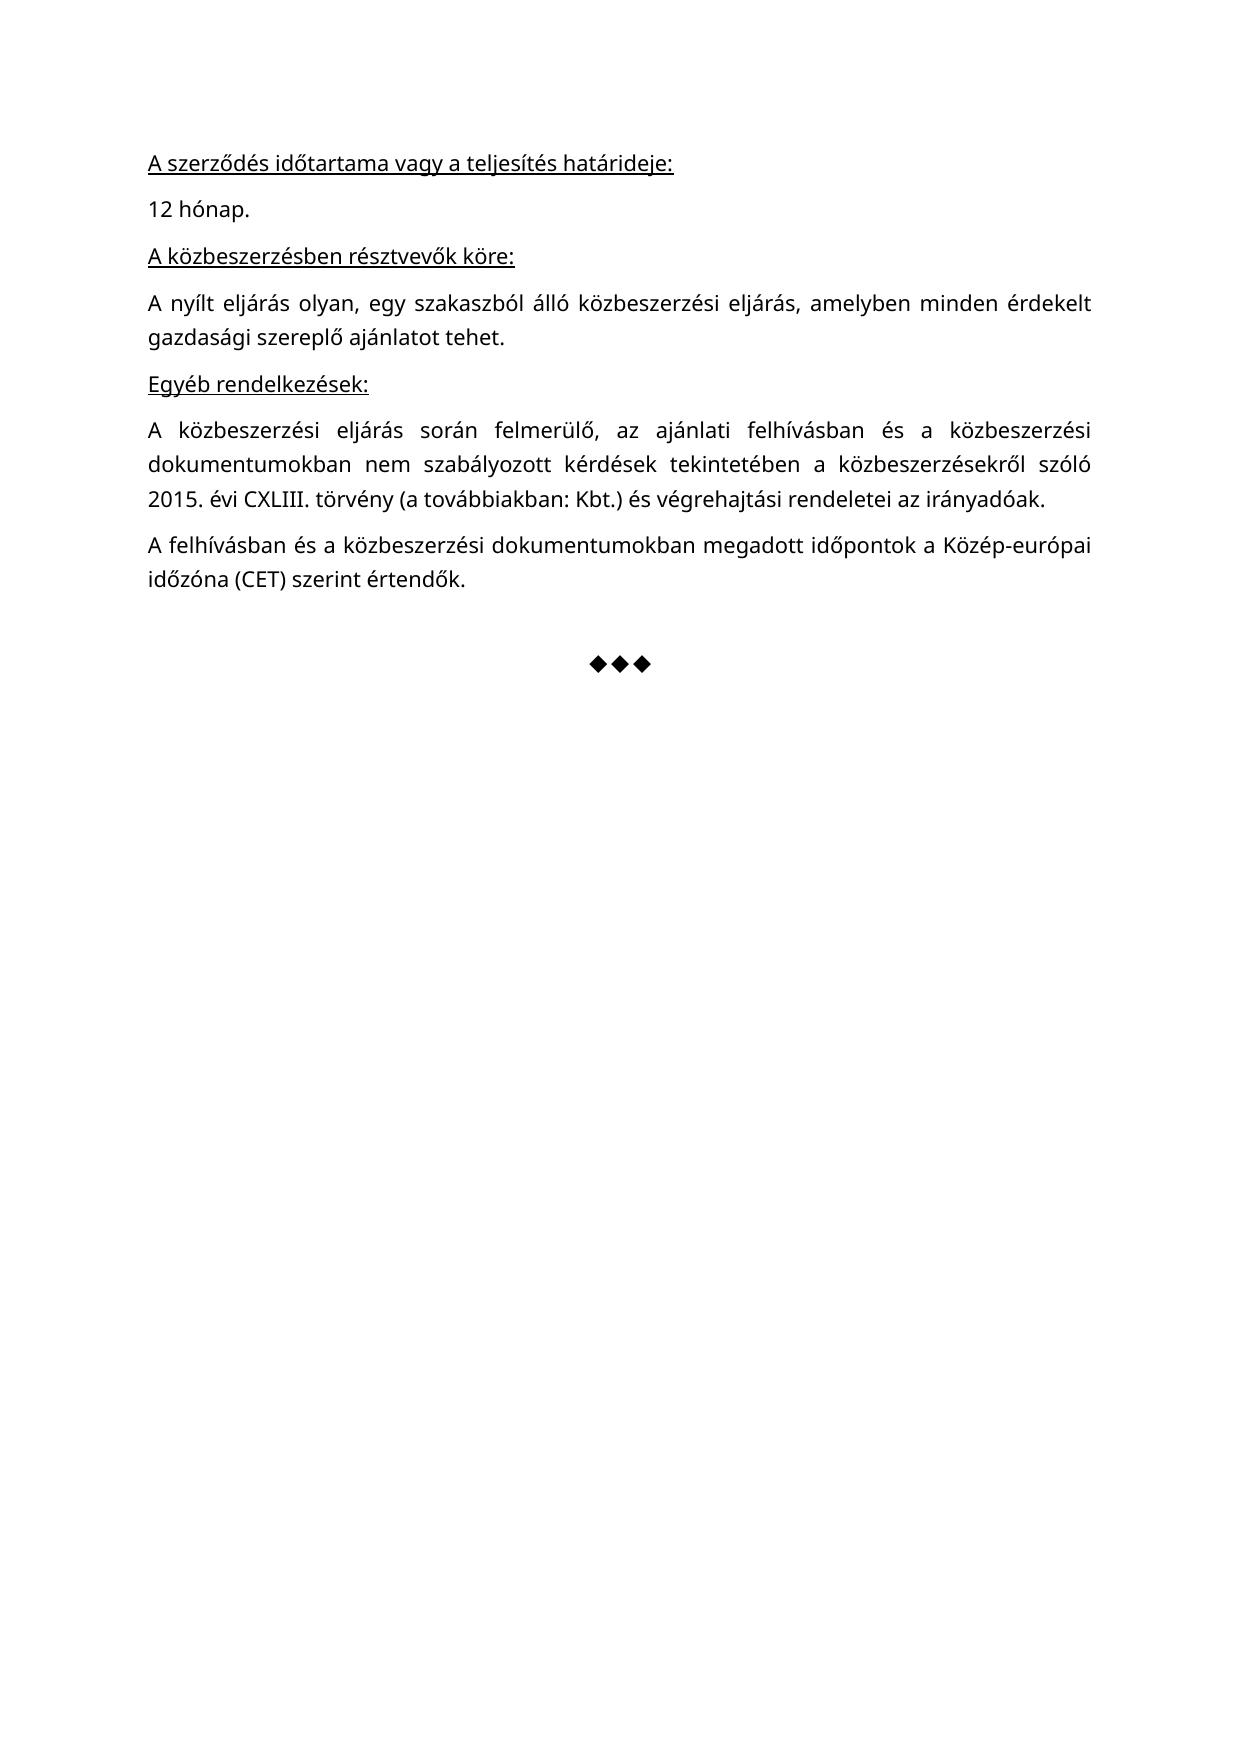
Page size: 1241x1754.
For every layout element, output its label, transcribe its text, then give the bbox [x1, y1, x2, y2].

text A nyílt eljárás olyan, egy szakaszból álló közbeszerzési eljárás, amelyben minden érdekelt gazdasági szereplő ajánlatot tehet. [148, 288, 1092, 352]
text 12 hónap. [148, 194, 1092, 224]
text A közbeszerzésben résztvevők köre: [148, 241, 1092, 271]
text A szerződés időtartama vagy a teljesítés határideje: [148, 148, 1092, 177]
text Egyéb rendelkezések: [148, 368, 1092, 398]
text A felhívásban és a közbeszerzési dokumentumokban megadott időpontok a Közép-európai időzóna (CET) szerint értendők. [148, 530, 1092, 594]
text A közbeszerzési eljárás során felmerülő, az ajánlati felhívásban és a közbeszerzési dokumentumokban nem szabályozott kérdések tekintetében a közbeszerzésekről szóló 2015. évi CXLIII. törvény (a továbbiakban: Kbt.) és végrehajtási rendeletei az irányadóak. [148, 415, 1092, 513]
